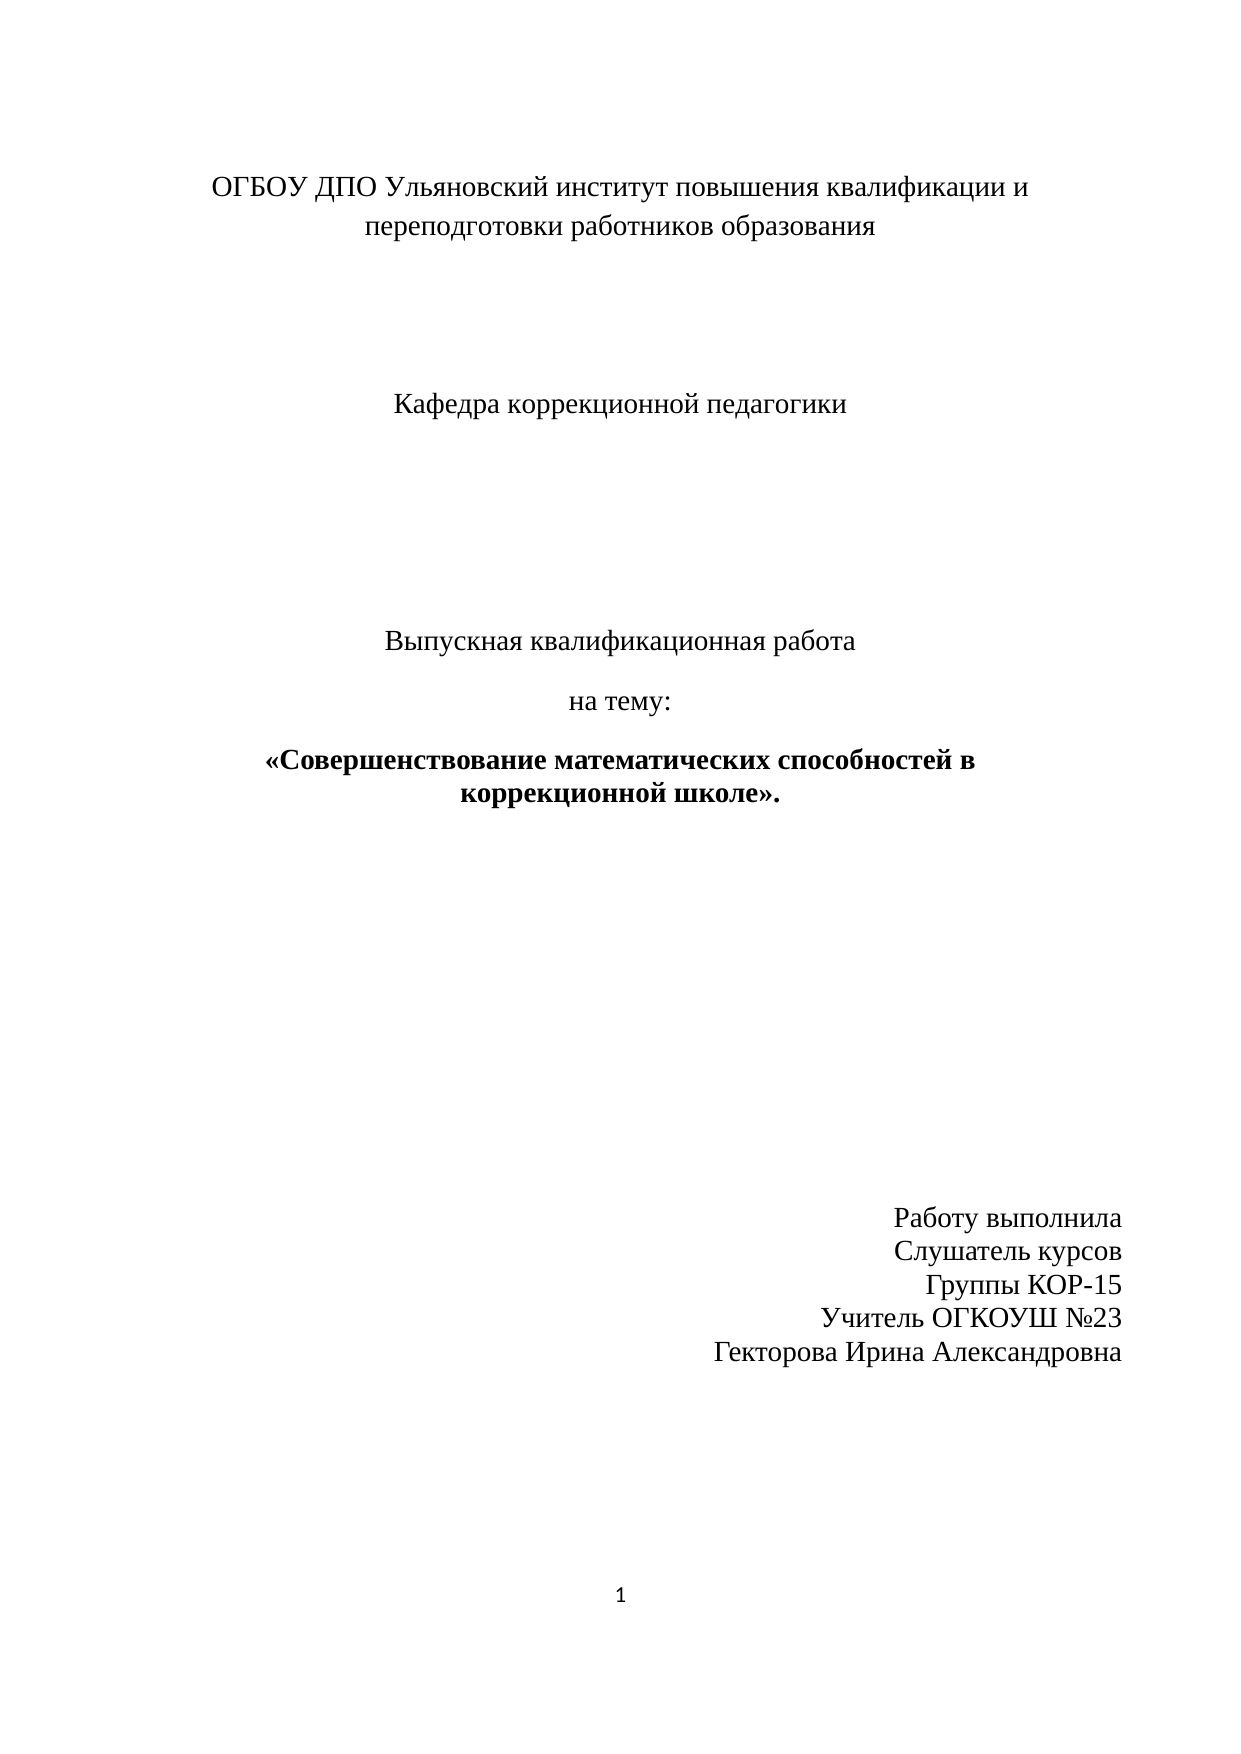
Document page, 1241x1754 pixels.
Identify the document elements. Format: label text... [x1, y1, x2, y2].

text Группы КОР-15 [118, 1267, 1122, 1301]
text на тему: [118, 683, 1122, 716]
text Работу выполнила [118, 1200, 1122, 1233]
text Учитель ОГКОУШ №23 [118, 1301, 1122, 1334]
text Кафедра коррекционной педагогики [118, 386, 1122, 419]
text Слушатель курсов [118, 1233, 1122, 1267]
text Гекторова Ирина Александровна [118, 1334, 1122, 1368]
text Выпускная квалификационная работа [118, 623, 1122, 657]
text «Совершенствование математических способностей в коррекционной школе». [118, 742, 1122, 809]
text ОГБОУ ДПО Ульяновский институт повышения квалификации и переподготовки работников образования [118, 169, 1122, 241]
